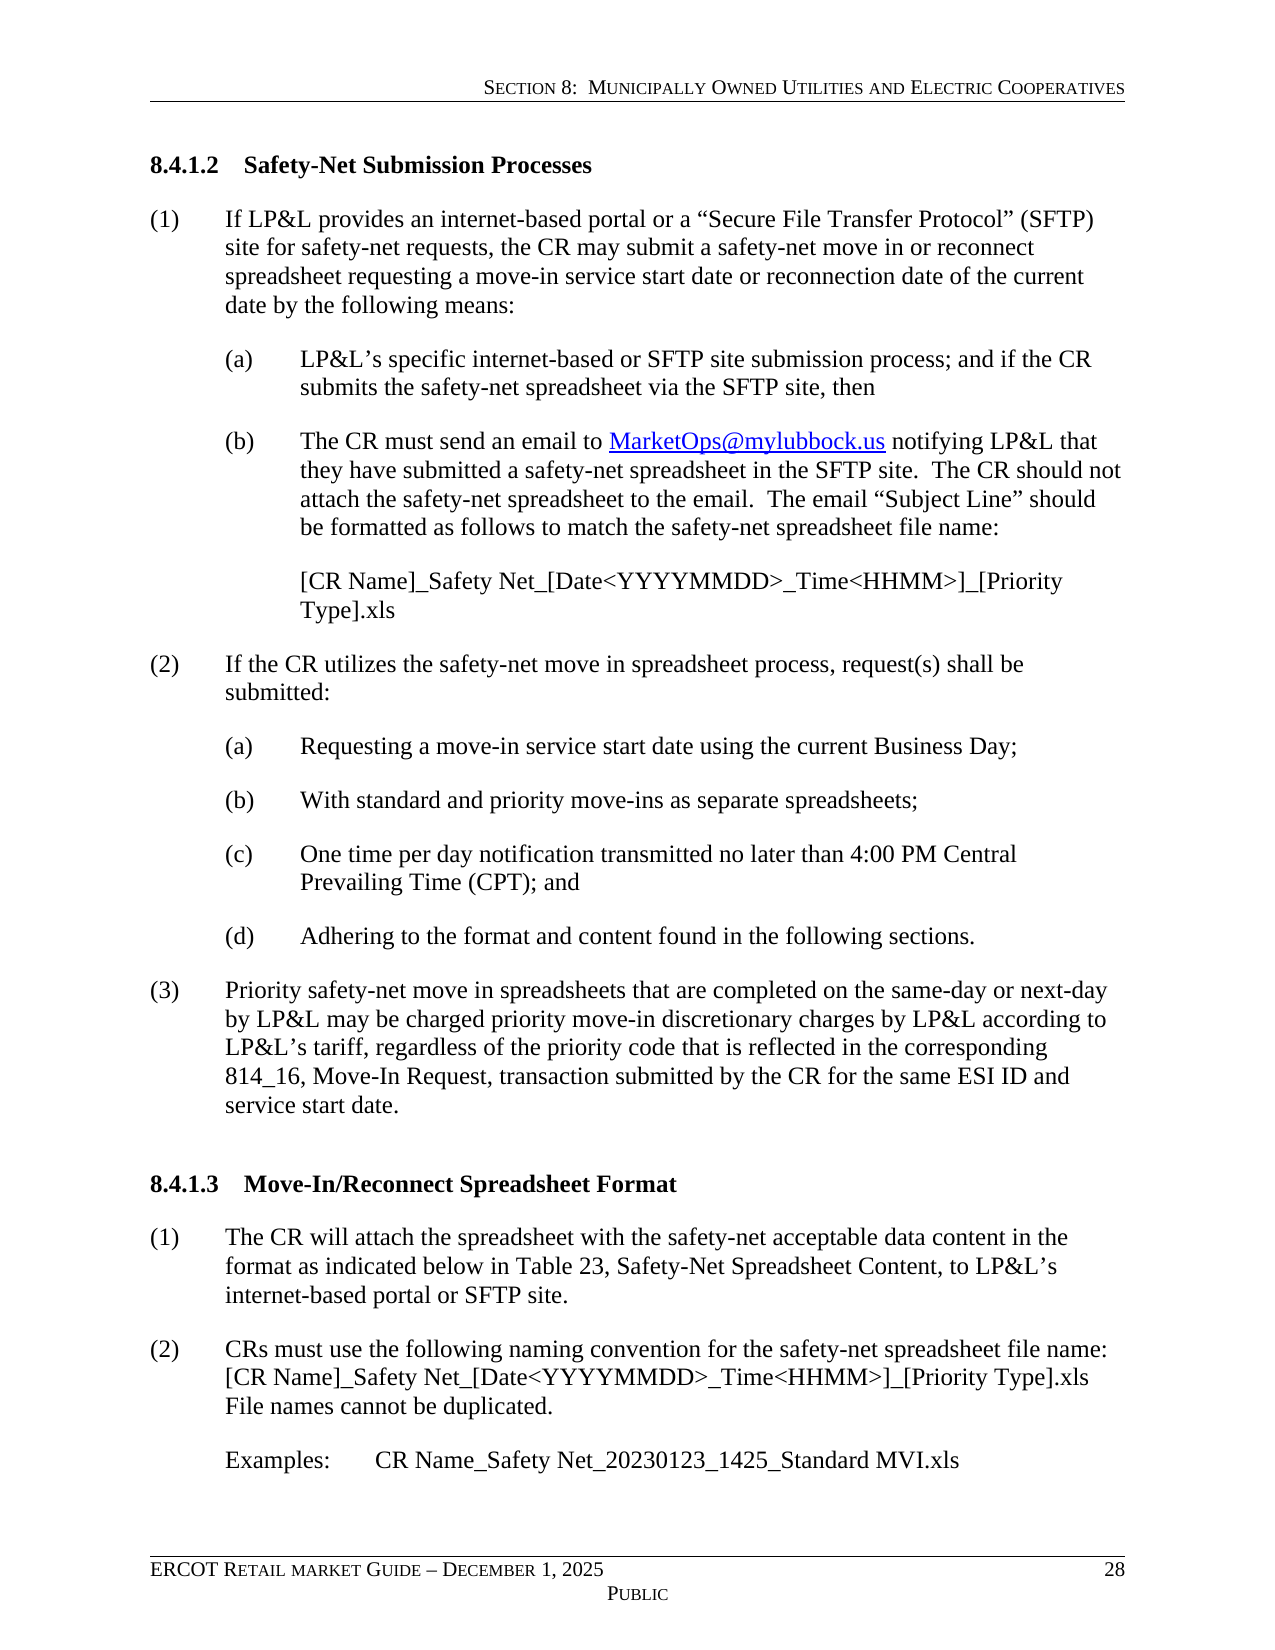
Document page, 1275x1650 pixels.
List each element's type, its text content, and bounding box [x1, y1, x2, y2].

text (2) If the CR utilizes the safety-net move in spreadsheet process, request(s) shall be submitted: [150, 649, 1125, 706]
text (a) Requesting a move-in service start date using the current Business Day; [150, 731, 1125, 760]
text (1) The CR will attach the spreadsheet with the safety-net acceptable data content in the format as indicated below in Table 23, Safety-Net Spreadsheet Content, to LP&L’s internet-based portal or SFTP site. [150, 1222, 1125, 1309]
text (3) Priority safety-net move in spreadsheets that are completed on the same-day or next-day by LP&L may be charged priority move-in discretionary charges by LP&L according to LP&L’s tariff, regardless of the priority code that is reflected in the corresponding 814_16, Move-In Request, transaction submitted by the CR for the same ESI ID and service start date. [150, 975, 1125, 1119]
text 8.4.1.3 Move-In/Reconnect Spreadsheet Format [150, 1169, 1125, 1197]
text (2) CRs must use the following naming convention for the safety-net spreadsheet file name: [CR Name]_Safety Net_[Date<YYYYMMDD>_Time<HHMM>]_[Priority Type].xls File names cannot be duplicated. [150, 1334, 1125, 1420]
text (d) Adhering to the format and content found in the following sections. [150, 921, 1125, 950]
text Examples: CR Name_Safety Net_20230123_1425_Standard MVI.xls [150, 1445, 1125, 1474]
text (c) One time per day notification transmitted no later than 4:00 PM Central Prevailing Time (CPT); and [150, 839, 1125, 896]
text (b) The CR must send an email to MarketOps@mylubbock.us notifying LP&L that they have submitted a safety-net spreadsheet in the SFTP site. The CR should not attach the safety-net spreadsheet to the email. The email “Subject Line” should be formatted as follows to match the safety-net spreadsheet file name: [225, 426, 1125, 541]
text (a) LP&L’s specific internet-based or SFTP site submission process; and if the CR submits the safety-net spreadsheet via the SFTP site, then [225, 344, 1125, 401]
text (1) If LP&L provides an internet-based portal or a “Secure File Transfer Protocol” (SFTP) site for safety-net requests, the CR may submit a safety-net move in or reconnect spreadsheet requesting a move-in service start date or reconnection date of the current date by the following means: [150, 204, 1125, 319]
text 8.4.1.2 Safety-Net Submission Processes [150, 150, 1125, 179]
text [CR Name]_Safety Net_[Date<YYYYMMDD>_Time<HHMM>]_[Priority Type].xls [300, 566, 1125, 624]
text (b) With standard and priority move-ins as separate spreadsheets; [150, 785, 1125, 814]
